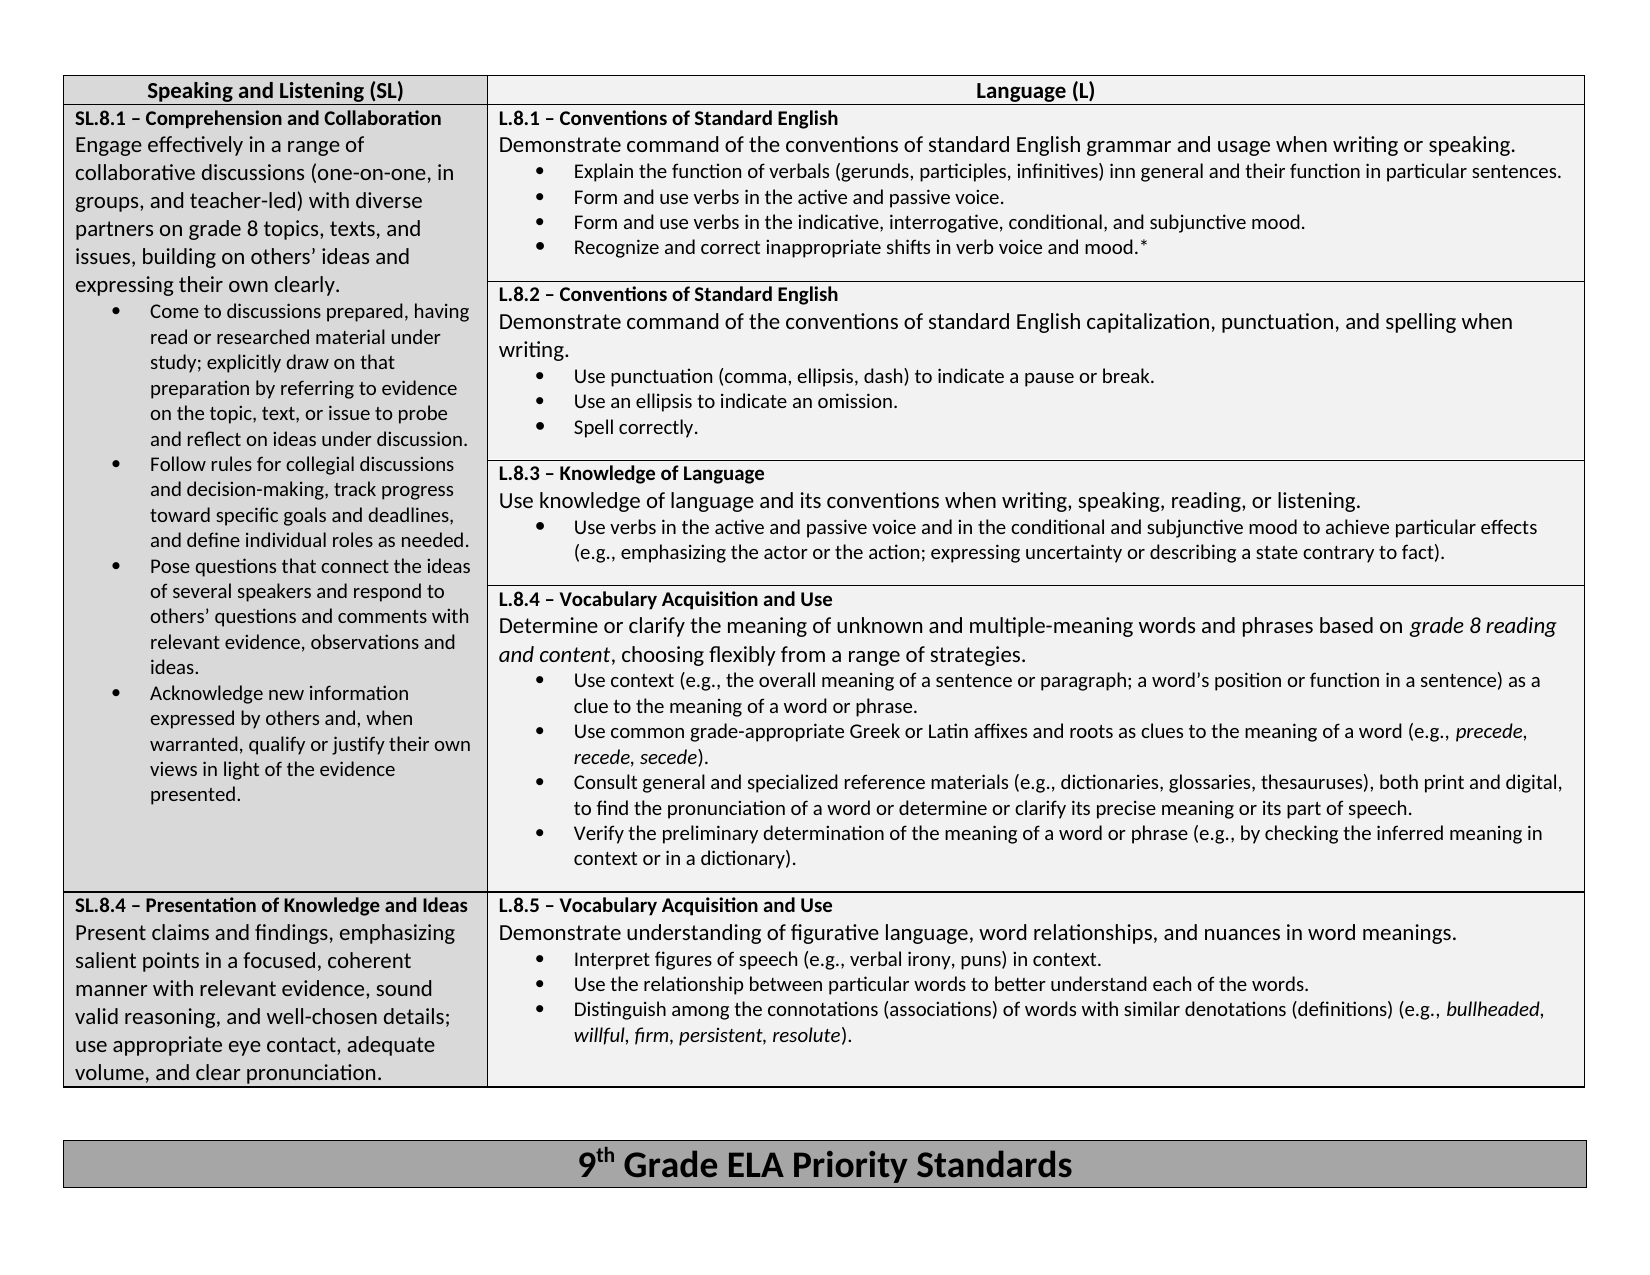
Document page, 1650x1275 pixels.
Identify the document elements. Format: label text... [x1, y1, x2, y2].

table_cell Speaking and Listening (SL) [64, 76, 487, 104]
table_cell L.8.3 – Knowledge of Language Use knowledge of language and its conventions when writing, speaking, reading, or listening. Use verbs in the active and passive voice and in the conditional and subjunctive mood to achieve particular effects (e.g., emphasizing the actor or the action; expressing uncertainty or describing a state contrary to fact). [488, 461, 1584, 585]
table_cell SL.8.4 – Presentation of Knowledge and Ideas Present claims and findings, emphasizing salient points in a focused, coherent manner with relevant evidence, sound valid reasoning, and well-chosen details; use appropriate eye contact, adequate volume, and clear pronunciation. [64, 893, 487, 1086]
table_cell L.8.5 – Vocabulary Acquisition and Use Demonstrate understanding of figurative language, word relationships, and nuances in word meanings. Interpret figures of speech (e.g., verbal irony, puns) in context. Use the relationship between particular words to better understand each of the words. Distinguish among the connotations (associations) of words with similar denotations (definitions) (e.g., bullheaded, willful, firm, persistent, resolute). [488, 893, 1584, 1086]
table_cell L.8.2 – Conventions of Standard English Demonstrate command of the conventions of standard English capitalization, punctuation, and spelling when writing. Use punctuation (comma, ellipsis, dash) to indicate a pause or break. Use an ellipsis to indicate an omission. Spell correctly. [488, 282, 1584, 459]
table_header 9th Grade ELA Priority Standards [64, 1141, 1586, 1187]
table_cell L.8.4 – Vocabulary Acquisition and Use Determine or clarify the meaning of unknown and multiple-meaning words and phrases based on grade 8 reading and content, choosing flexibly from a range of strategies. Use context (e.g., the overall meaning of a sentence or paragraph; a word’s position or function in a sentence) as a clue to the meaning of a word or phrase. Use common grade-appropriate Greek or Latin affixes and roots as clues to the meaning of a word (e.g., precede, recede, secede). Consult general and specialized reference materials (e.g., dictionaries, glossaries, thesauruses), both print and digital, to find the pronunciation of a word or determine or clarify its precise meaning or its part of speech. Verify the preliminary determination of the meaning of a word or phrase (e.g., by checking the inferred meaning in context or in a dictionary). [488, 586, 1584, 891]
table_cell SL.8.1 – Comprehension and Collaboration Engage effectively in a range of collaborative discussions (one-on-one, in groups, and teacher-led) with diverse partners on grade 8 topics, texts, and issues, building on others’ ideas and expressing their own clearly. Come to discussions prepared, having read or researched material under study; explicitly draw on that preparation by referring to evidence on the topic, text, or issue to probe and reflect on ideas under discussion. Follow rules for collegial discussions and decision-making, track progress toward specific goals and deadlines, and define individual roles as needed. Pose questions that connect the ideas of several speakers and respond to others’ questions and comments with relevant evidence, observations and ideas. Acknowledge new information expressed by others and, when warranted, qualify or justify their own views in light of the evidence presented. [64, 105, 487, 891]
table_cell L.8.1 – Conventions of Standard English Demonstrate command of the conventions of standard English grammar and usage when writing or speaking. Explain the function of verbals (gerunds, participles, infinitives) inn general and their function in particular sentences. Form and use verbs in the active and passive voice. Form and use verbs in the indicative, interrogative, conditional, and subjunctive mood. Recognize and correct inappropriate shifts in verb voice and mood.* [488, 105, 1584, 281]
table_cell Language (L) [488, 76, 1584, 104]
